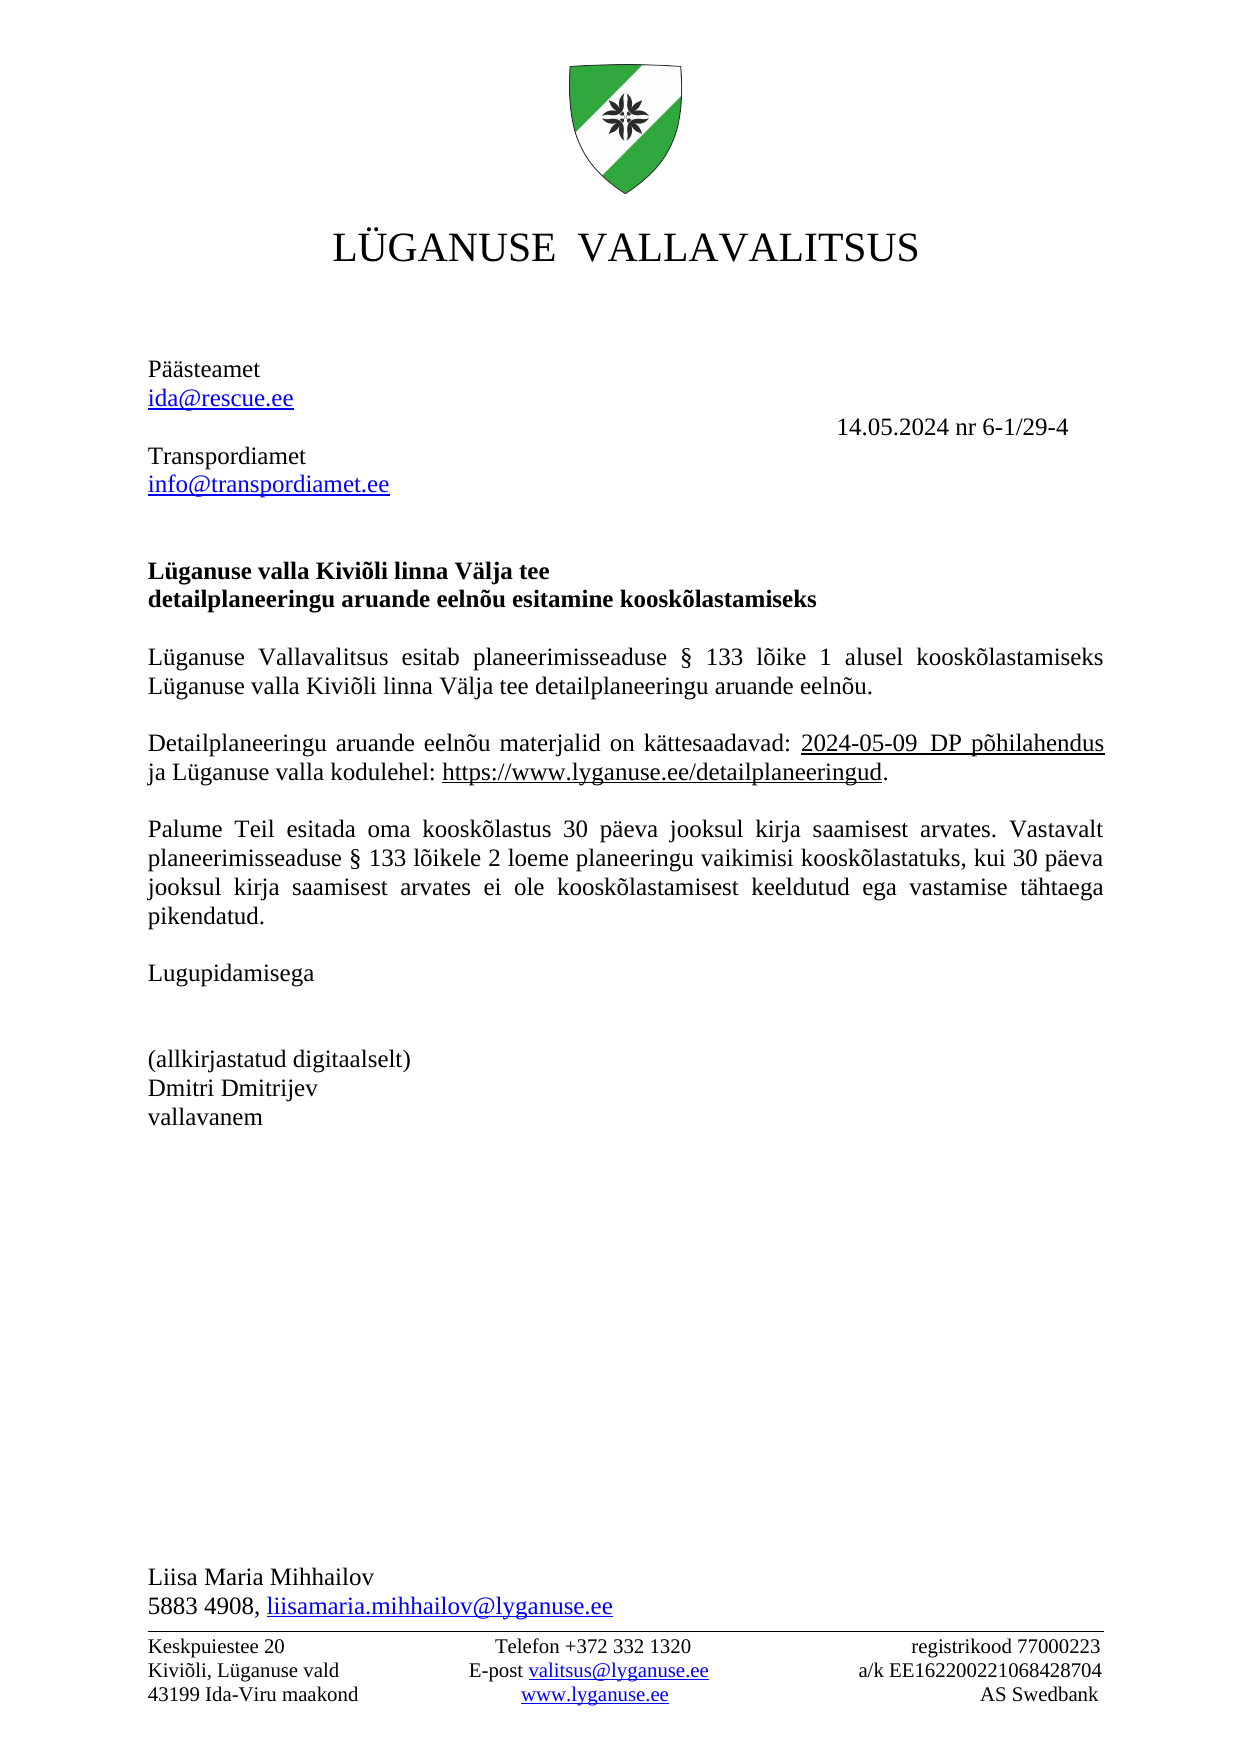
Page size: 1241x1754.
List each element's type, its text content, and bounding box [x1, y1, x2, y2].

picture [563, 59, 689, 199]
text (allkirjastatud digitaalselt) [148, 1044, 1104, 1073]
text info@transpordiamet.ee [148, 469, 1104, 498]
text 5883 4908, liisamaria.mihhailov@lyganuse.ee [148, 1591, 1104, 1619]
text vallavanem [148, 1102, 1104, 1131]
text Transpordiamet [148, 441, 1104, 469]
text Detailplaneeringu aruande eelnõu materjalid on kättesaadavad: 2024-05-09_DP põhilahendus ja Lüganuse valla kodulehel: https://www.lyganuse.ee/detailplaneeringud. [148, 728, 1104, 786]
text Palume Teil esitada oma kooskõlastus 30 päeva jooksul kirja saamisest arvates. Vastavalt planeerimisseaduse § 133 lõikele 2 loeme planeeringu vaikimisi kooskõlastatuks, kui 30 päeva jooksul kirja saamisest arvates ei ole kooskõlastamisest keeldutud ega vastamise tähtaega pikendatud. [148, 814, 1104, 929]
text Lüganuse valla Kiviõli linna Välja tee [148, 556, 1104, 584]
text Lüganuse Vallavalitsus esitab planeerimisseaduse § 133 lõike 1 alusel kooskõlastamiseks Lüganuse valla Kiviõli linna Välja tee detailplaneeringu aruande eelnõu. [148, 642, 1104, 699]
text Päästeamet [148, 354, 1104, 383]
text Liisa Maria Mihhailov [148, 1562, 1104, 1591]
text ida@rescue.ee [148, 383, 1104, 412]
text 14.05.2024 nr 6-1/29-4 [148, 412, 1104, 441]
text detailplaneeringu aruande eelnõu esitamine kooskõlastamiseks [148, 584, 1104, 613]
text Lugupidamisega [148, 958, 1104, 987]
text Dmitri Dmitrijev [148, 1073, 1104, 1102]
